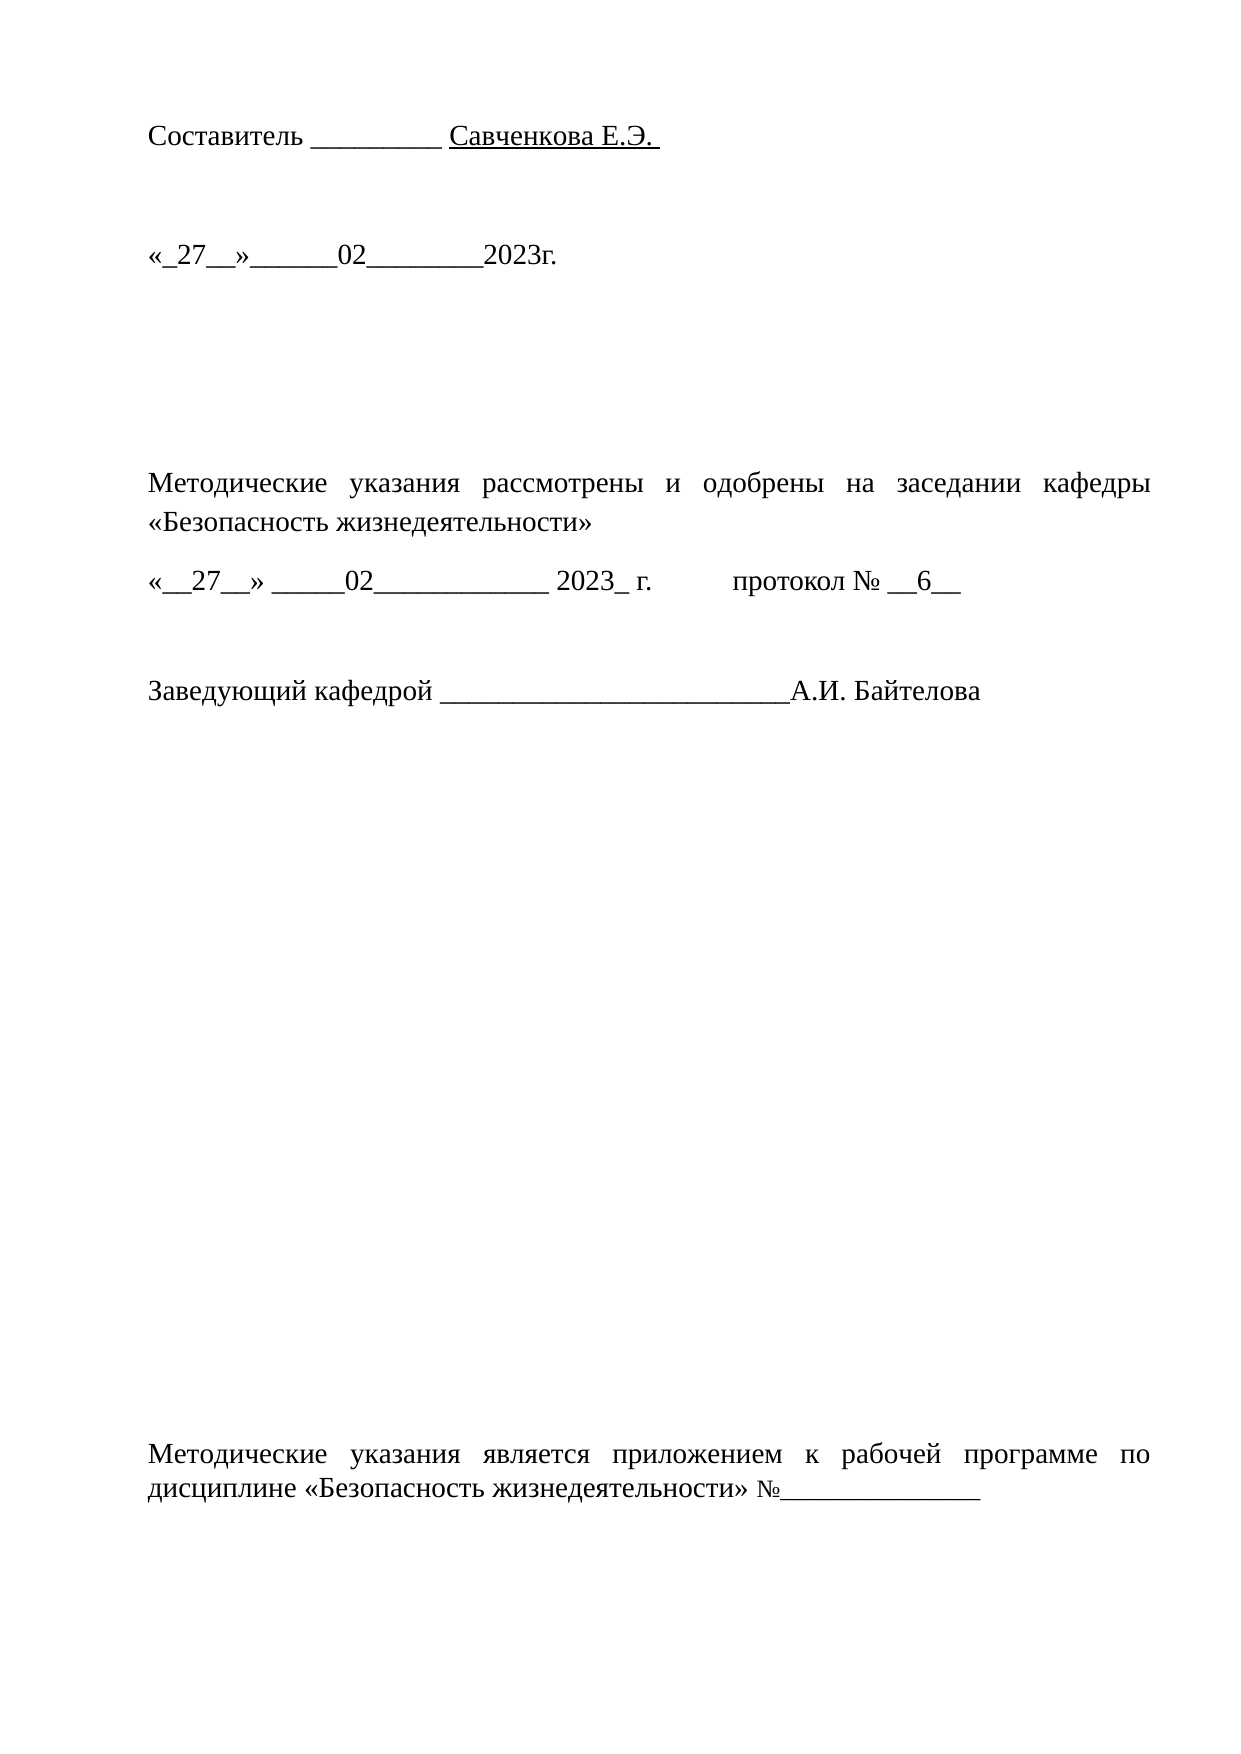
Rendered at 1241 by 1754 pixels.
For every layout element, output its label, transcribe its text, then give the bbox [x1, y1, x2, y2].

text Заведующий кафедрой ________________________А.И. Байтелова [148, 673, 1152, 706]
text «_27__»______02________2023г. [148, 237, 1152, 270]
text Составитель _________ Савченкова Е.Э. [148, 118, 1152, 152]
text Методические указания является приложением к рабочей программе по дисциплине «Безопасность жизнедеятельности» №________________ [148, 1437, 1152, 1504]
text «__27__» _____02____________ 2023_ г. протокол № __6__ [148, 563, 1152, 597]
text Методические указания рассмотрены и одобрены на заседании кафедры «Безопасность жизнедеятельности» [148, 465, 1152, 537]
